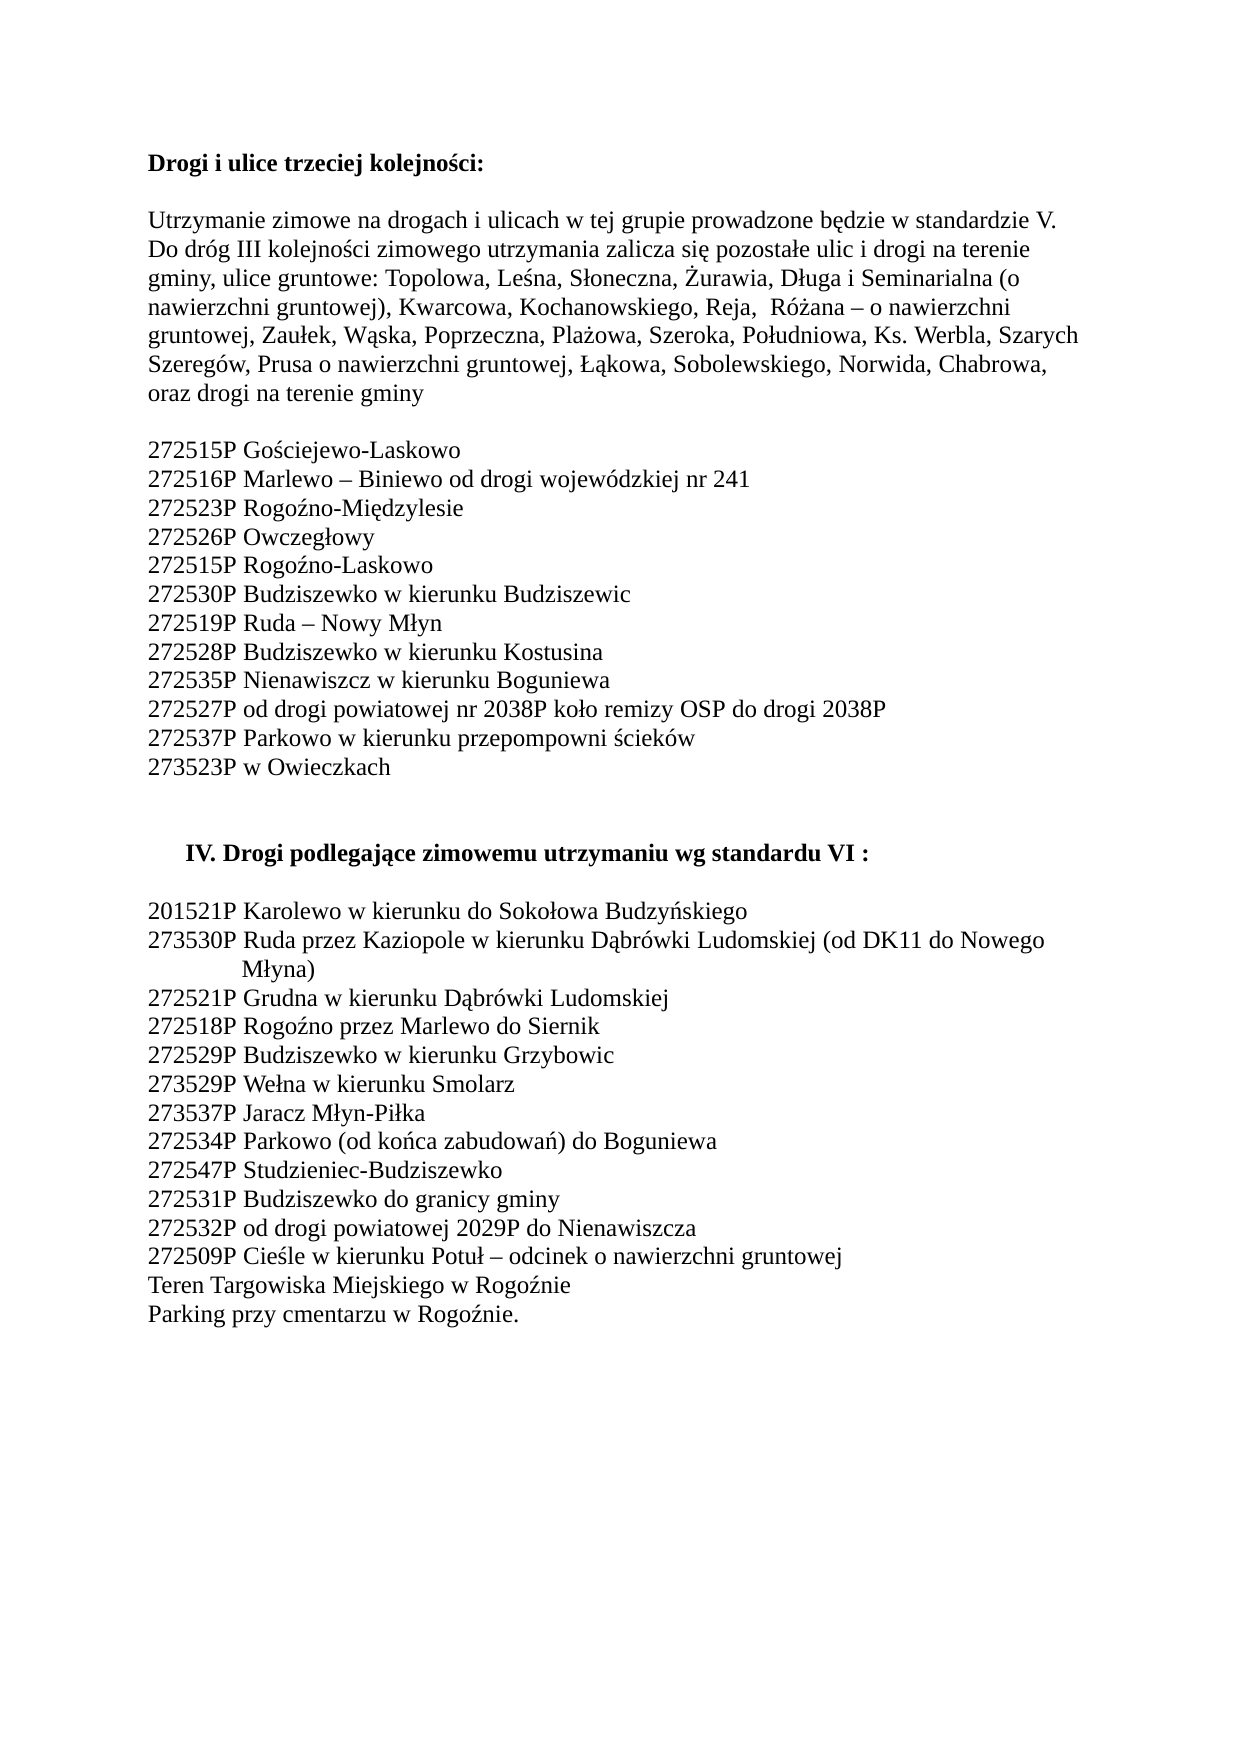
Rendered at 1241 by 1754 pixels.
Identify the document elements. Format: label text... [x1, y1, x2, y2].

text 272521P Grudna w kierunku Dąbrówki Ludomskiej [148, 983, 1093, 1011]
text Parking przy cmentarzu w Rogoźnie. [148, 1299, 1093, 1328]
text 272530P Budziszewko w kierunku Budziszewic [148, 579, 1093, 608]
text 272519P Ruda – Nowy Młyn [148, 608, 1093, 637]
text 272529P Budziszewko w kierunku Grzybowic [148, 1040, 1093, 1069]
text 272523P Rogoźno-Międzylesie [148, 493, 1093, 522]
text 272515P Gościejewo-Laskowo [148, 436, 1093, 464]
text 273523P w Owieczkach [148, 752, 1093, 781]
text 272526P Owczegłowy [148, 522, 1093, 551]
text 272527P od drogi powiatowej nr 2038P koło remizy OSP do drogi 2038P [148, 694, 1093, 723]
text 272509P Cieśle w kierunku Potuł – odcinek o nawierzchni gruntowej [148, 1241, 1093, 1270]
text 272547P Studzieniec-Budziszewko [148, 1155, 1093, 1184]
text 272515P Rogoźno-Laskowo [148, 551, 1093, 579]
text Młyna) [148, 954, 1093, 983]
list Drogi podlegające zimowemu utrzymaniu wg standardu VI : [185, 838, 1093, 867]
text Teren Targowiska Miejskiego w Rogoźnie [148, 1270, 1093, 1299]
text Do dróg III kolejności zimowego utrzymania zalicza się pozostałe ulic i drogi na terenie gminy, ulice gruntowe: Topolowa, Leśna, Słoneczna, Żurawia, Długa i Seminarialna (o nawierzchni gruntowej), Kwarcowa, Kochanowskiego, Reja, Różana – o nawierzchni gruntowej, Zaułek, Wąska, Poprzeczna, Plażowa, Szeroka, Południowa, Ks. Werbla, Szarych Szeregów, Prusa o nawierzchni gruntowej, Łąkowa, Sobolewskiego, Norwida, Chabrowa, oraz drogi na terenie gminy [148, 234, 1093, 407]
text 273530P Ruda przez Kaziopole w kierunku Dąbrówki Ludomskiej (od DK11 do Nowego [148, 925, 1093, 954]
text 201521P Karolewo w kierunku do Sokołowa Budzyńskiego [148, 896, 1093, 925]
text 272518P Rogoźno przez Marlewo do Siernik [148, 1011, 1093, 1040]
text 273537P Jaracz Młyn-Piłka [148, 1098, 1093, 1126]
text Drogi i ulice trzeciej kolejności: [148, 148, 1093, 176]
text 272535P Nienawiszcz w kierunku Boguniewa [148, 666, 1093, 694]
text 272537P Parkowo w kierunku przepompowni ścieków [148, 723, 1093, 752]
text 273529P Wełna w kierunku Smolarz [148, 1069, 1093, 1098]
text 272532P od drogi powiatowej 2029P do Nienawiszcza [148, 1213, 1093, 1241]
text Utrzymanie zimowe na drogach i ulicach w tej grupie prowadzone będzie w standardzie V. [148, 206, 1093, 234]
text 272531P Budziszewko do granicy gminy [148, 1184, 1093, 1213]
text 272528P Budziszewko w kierunku Kostusina [148, 637, 1093, 666]
text 272516P Marlewo – Biniewo od drogi wojewódzkiej nr 241 [148, 464, 1093, 493]
text 272534P Parkowo (od końca zabudowań) do Boguniewa [148, 1126, 1093, 1155]
